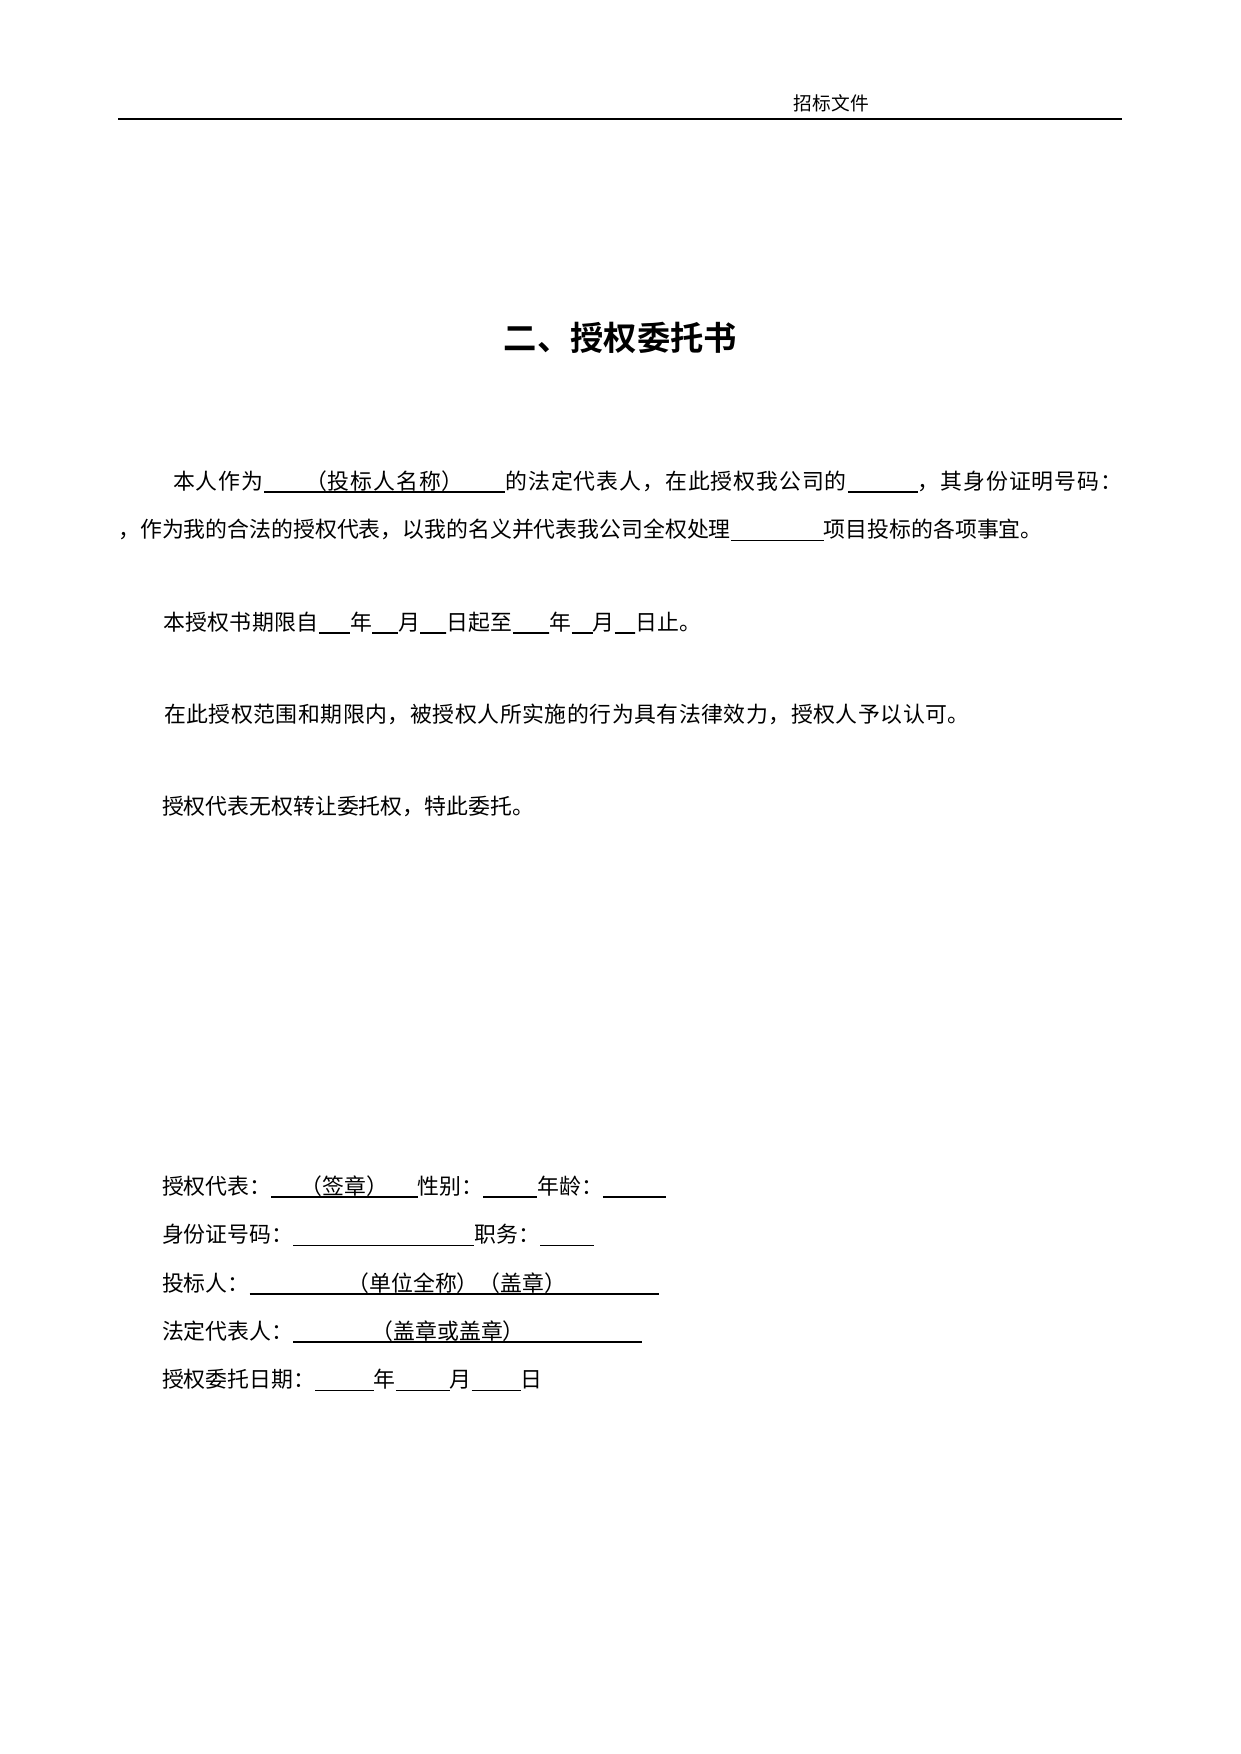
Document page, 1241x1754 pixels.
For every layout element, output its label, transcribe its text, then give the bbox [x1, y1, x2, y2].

text 身份证号码： 职务： [118, 1217, 1122, 1249]
text 授权委托日期： 年 月 日 [118, 1362, 1122, 1394]
text 授权代表无权转让委托权，特此委托。 [118, 789, 1122, 821]
text 本人作为 （投标人名称） 的法定代表人，在此授权我公司的 ，其身份证明号码： ，作为我的合法的授权代表，以我的名义并代表我公司全权处理 项目投标的各项事宜。 [118, 463, 1122, 544]
subtitle 二、授权委托书 [118, 303, 1122, 368]
text 授权代表： （签章） 性别： 年龄： [118, 1169, 1122, 1201]
text 在此授权范围和期限内，被授权人所实施的行为具有法律效力，授权人予以认可。 [118, 697, 1122, 729]
text 法定代表人： （盖章或盖章） [118, 1314, 1122, 1346]
text 投标人： （单位全称）（盖章） [118, 1265, 1122, 1298]
text 本授权书期限自 年 月 日起至 年 月 日止。 [118, 605, 1122, 637]
